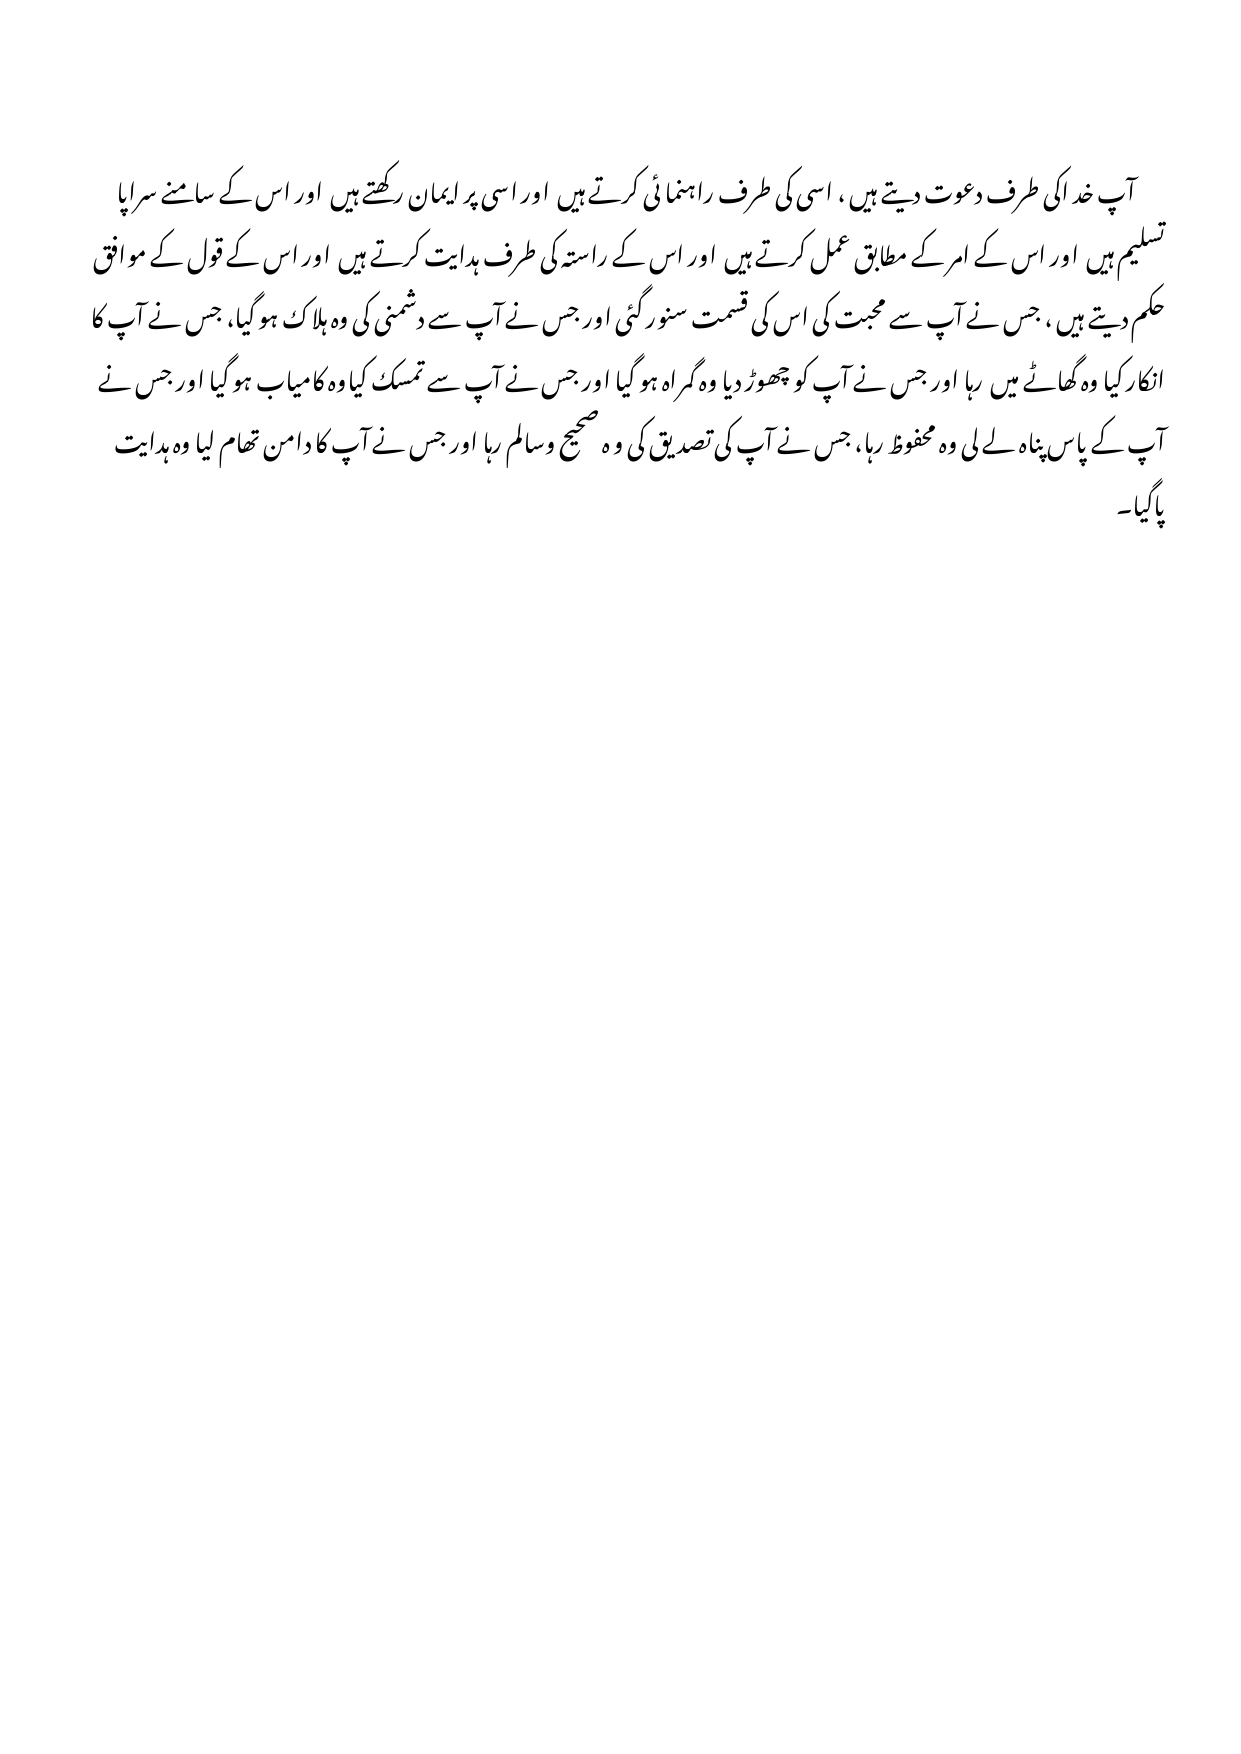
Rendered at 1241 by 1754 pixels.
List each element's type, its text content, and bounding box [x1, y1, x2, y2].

text آپ خد اکی طرف دعوت دیتے ہیں ، اسی کی طرف راہنما ئی کرتے ہیں اور اسی پر ایمان رکھتے ہیں اور اس کے سامنے سراپا تسلیم ہیں اور اس کے امر کے مطابق عمل کرتے ہیں اور اس کے راستہ کی طرف ہدایت کرتے ہیں اور اس کے قول کے موافق حکم دیتے ہیں ، جس نے آپ سے محبت کی اس کی قسمت سنور گئی اور جس نے آپ سے دشمنی کی وہ ہلاک ہو گیا، جس نے آپ کا انکار کیا وہ گھاٹے میں رہا اور جس نے آپ کو چھوڑ دیا وہ گمراہ ہو گیا اور جس نے آپ سے تمسک کیاوہ کامیاب ہو گیا اور جس نے آپ کے پاس پناہ لے لی وہ محفوظ رہا، جس نے آپ کی تصدیق کی و ہ صحیح وسالم رہا اور جس نے آپ کا دامن تھام لیا وہ ہدایت پاگیا۔ [75, 156, 1165, 531]
